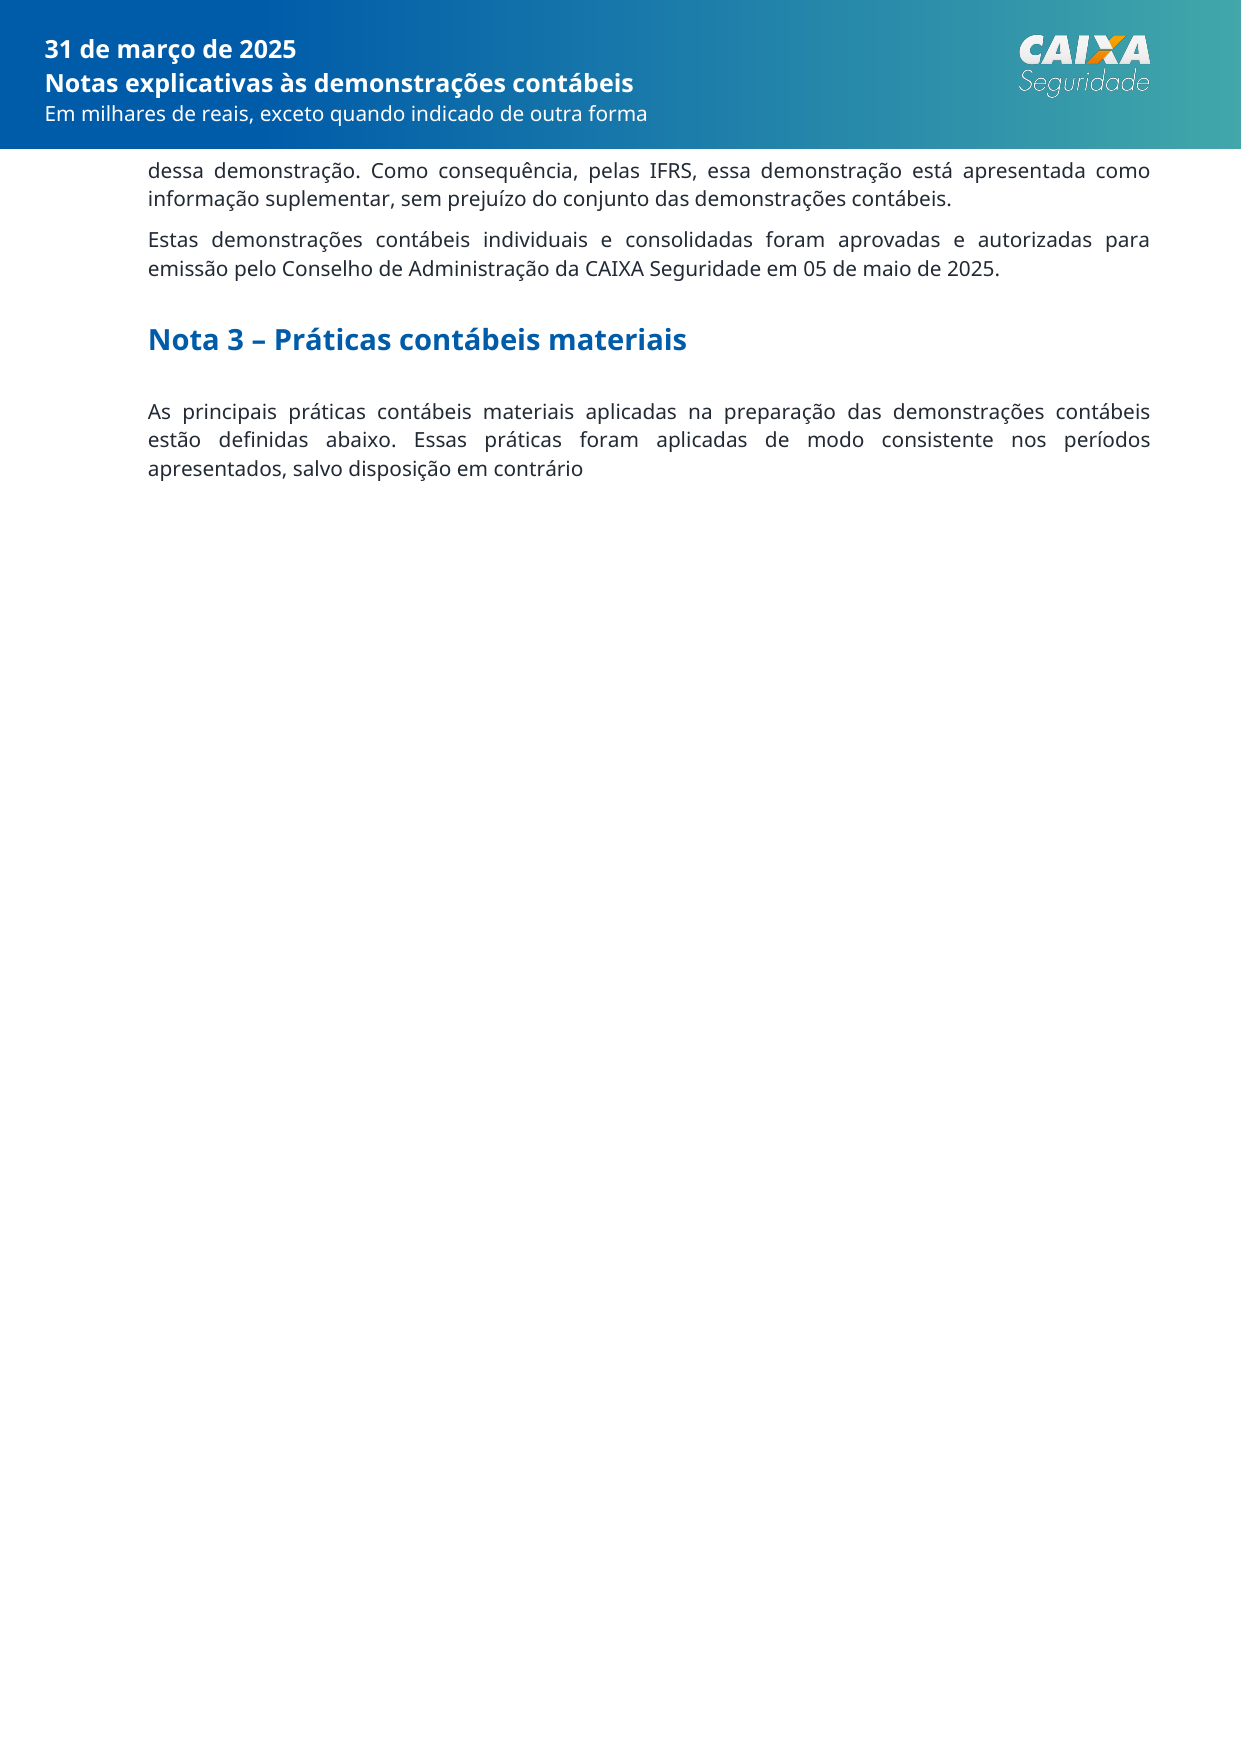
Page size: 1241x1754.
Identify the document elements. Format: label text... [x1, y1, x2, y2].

text As principais práticas contábeis materiais aplicadas na preparação das demonstrações contábeis estão definidas abaixo. Essas práticas foram aplicadas de modo consistente nos períodos apresentados, salvo disposição em contrário [148, 397, 1152, 482]
text Nota 3 – Práticas contábeis materiais [148, 319, 1152, 359]
picture [1017, 33, 1152, 99]
text Estas demonstrações contábeis individuais e consolidadas foram aprovadas e autorizadas para emissão pelo Conselho de Administração da CAIXA Seguridade em 05 de maio de 2025. [148, 225, 1152, 282]
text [148, 156, 1152, 213]
